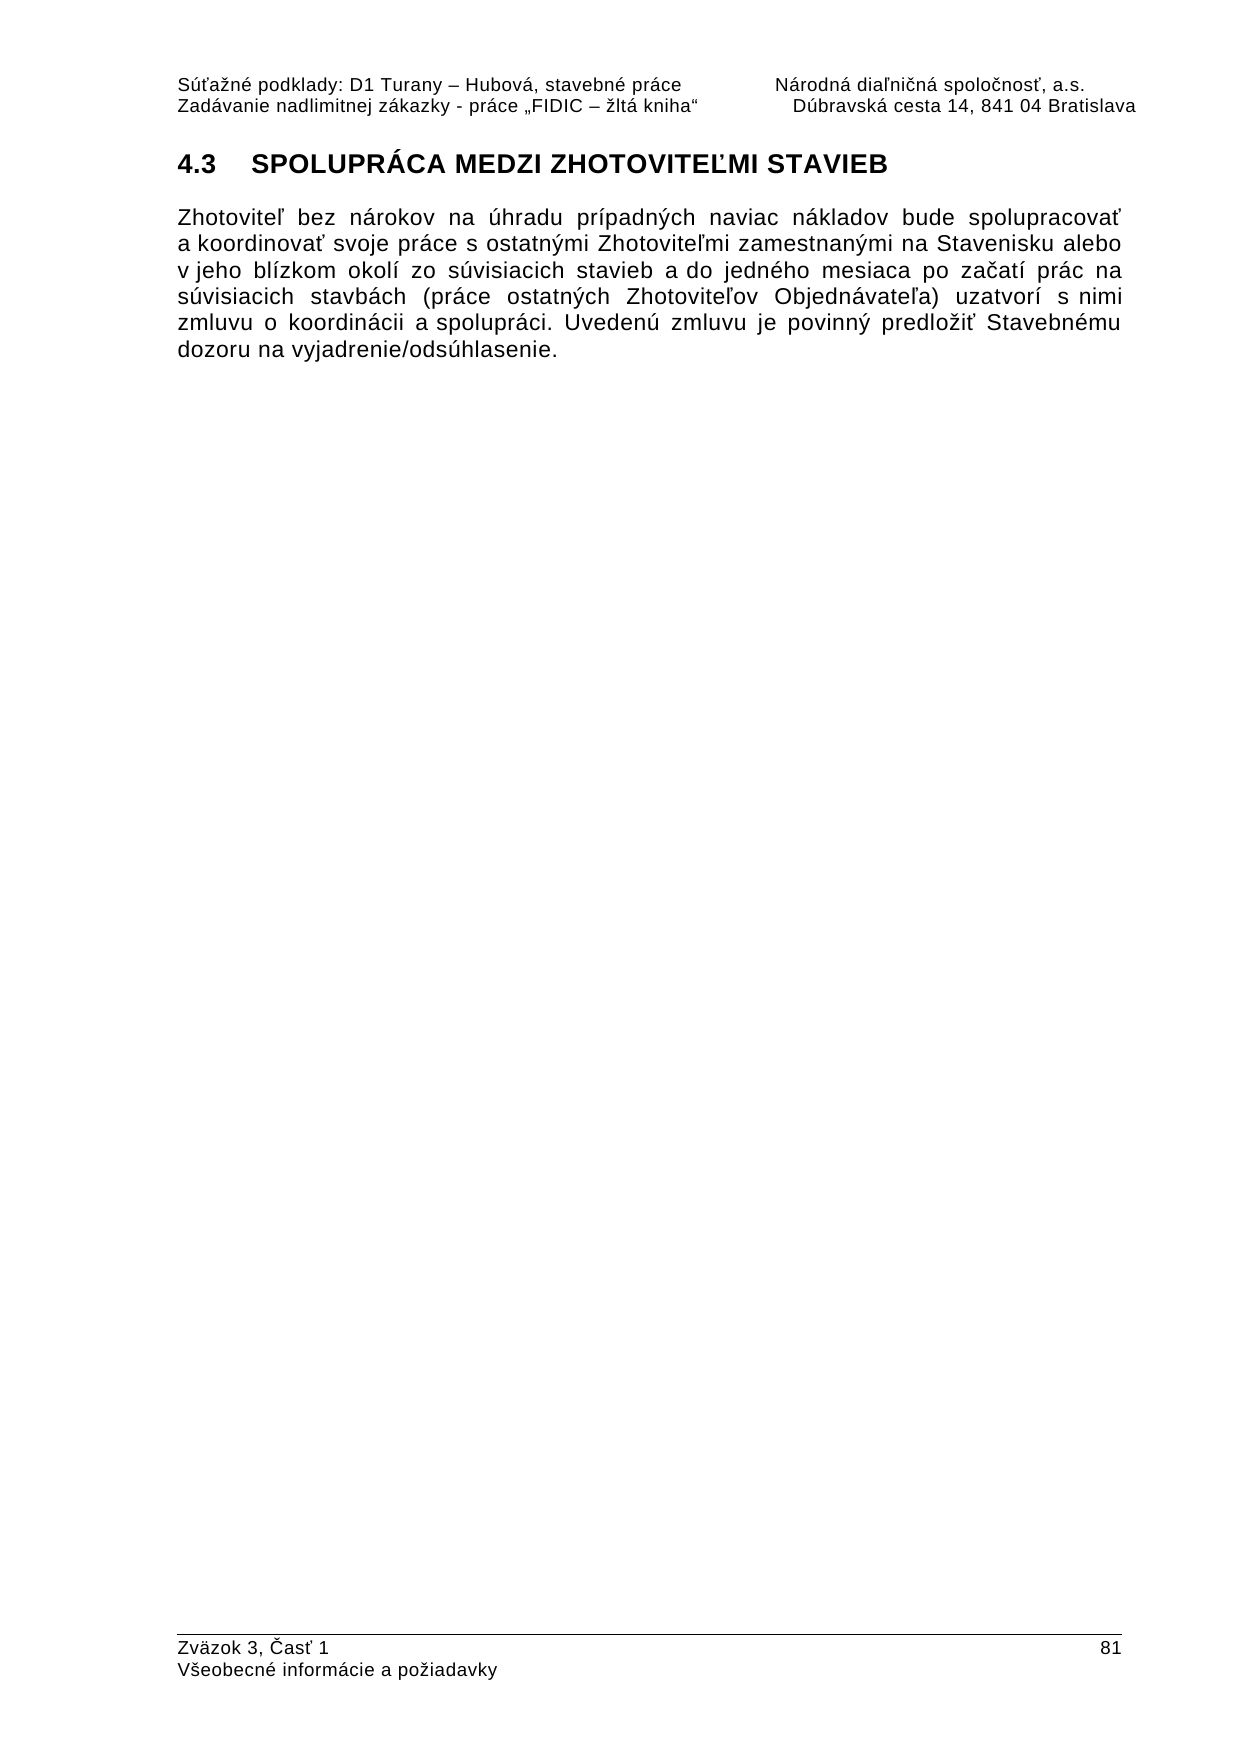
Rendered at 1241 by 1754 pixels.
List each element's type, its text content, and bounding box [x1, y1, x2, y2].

text Zhotoviteľ bez nárokov na úhradu prípadných naviac nákladov bude spolupracovať a koordinovať svoje práce s ostatnými Zhotoviteľmi zamestnanými na Stavenisku alebo v jeho blízkom okolí zo súvisiacich stavieb a do jedného mesiaca po začatí prác na súvisiacich stavbách (práce ostatných Zhotoviteľov Objednávateľa) uzatvorí s nimi zmluvu o koordinácii a spolupráci. Uvedenú zmluvu je povinný predložiť Stavebnému dozoru na vyjadrenie/odsúhlasenie. [177, 204, 1122, 362]
subtitle 4.3 Spolupráca medzi Zhotoviteľmi stavieb [177, 148, 1122, 179]
